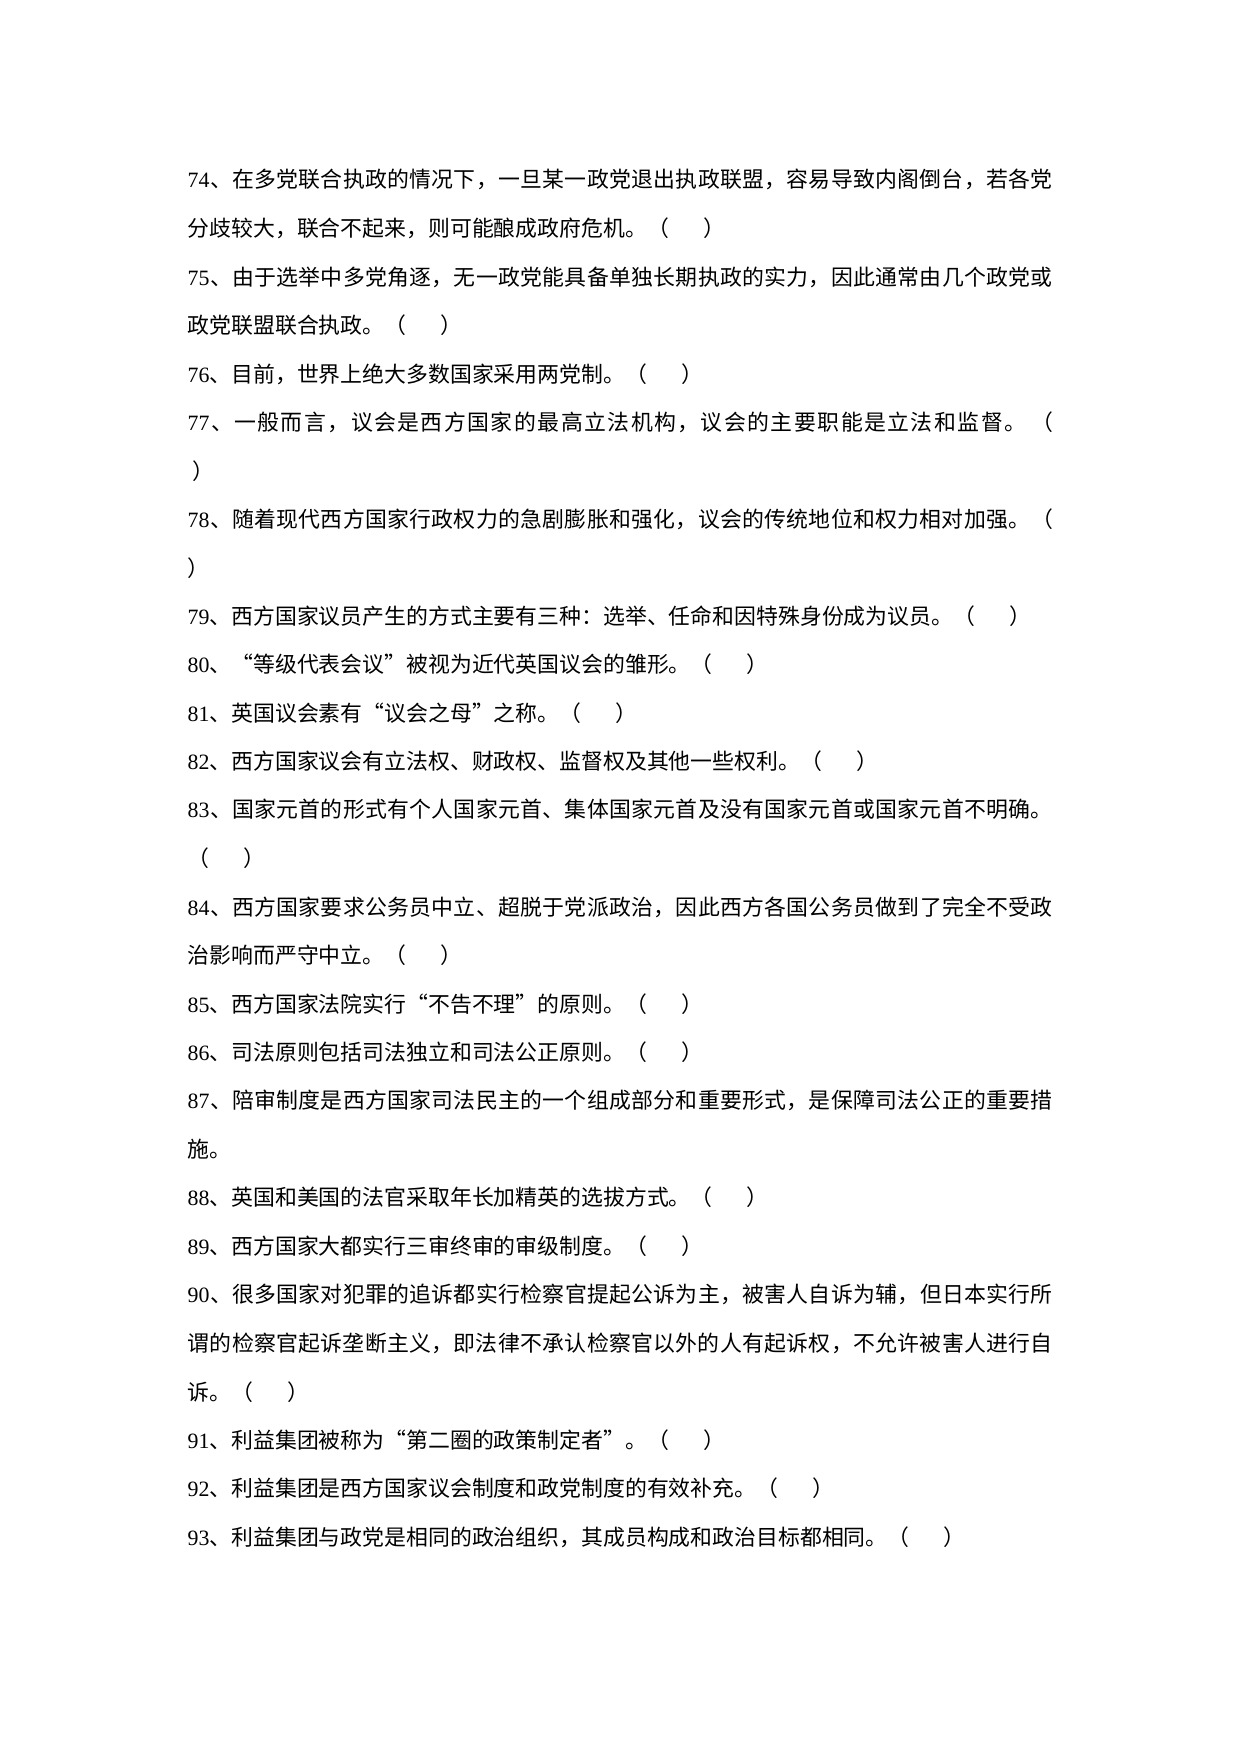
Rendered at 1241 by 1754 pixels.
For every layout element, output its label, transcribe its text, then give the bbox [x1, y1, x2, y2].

text 78、随着现代西方国家行政权力的急剧膨胀和强化，议会的传统地位和权力相对加强。（ ） [187, 502, 1053, 583]
text 77、一般而言，议会是西方国家的最高立法机构，议会的主要职能是立法和监督。（ ） [187, 404, 1053, 486]
text 88、英国和美国的法官采取年长加精英的选拔方式。（ ） [187, 1180, 1053, 1212]
text 81、英国议会素有“议会之母”之称。（ ） [187, 695, 1053, 728]
text 75、由于选举中多党角逐，无一政党能具备单独长期执政的实力，因此通常由几个政党或政党联盟联合执政。（ ） [187, 259, 1053, 340]
text 82、西方国家议会有立法权、财政权、监督权及其他一些权利。（ ） [187, 744, 1053, 776]
text 85、西方国家法院实行“不告不理”的原则。（ ） [187, 986, 1053, 1019]
text 87、陪审制度是西方国家司法民主的一个组成部分和重要形式，是保障司法公正的重要措施。 [187, 1083, 1053, 1164]
text 80、“等级代表会议”被视为近代英国议会的雏形。（ ） [187, 647, 1053, 679]
text 91、利益集团被称为“第二圈的政策制定者”。（ ） [187, 1422, 1053, 1455]
text 74、在多党联合执政的情况下，一旦某一政党退出执政联盟，容易导致内阁倒台，若各党分歧较大，联合不起来，则可能酿成政府危机。（ ） [187, 162, 1053, 243]
text 83、国家元首的形式有个人国家元首、集体国家元首及没有国家元首或国家元首不明确。（ ） [187, 792, 1053, 873]
text 79、西方国家议员产生的方式主要有三种：选举、任命和因特殊身份成为议员。（ ） [187, 599, 1053, 631]
text 92、利益集团是西方国家议会制度和政党制度的有效补充。（ ） [187, 1471, 1053, 1503]
text 89、西方国家大都实行三审终审的审级制度。（ ） [187, 1228, 1053, 1261]
text 90、很多国家对犯罪的追诉都实行检察官提起公诉为主，被害人自诉为辅，但日本实行所谓的检察官起诉垄断主义，即法律不承认检察官以外的人有起诉权，不允许被害人进行自诉。（ ） [187, 1277, 1053, 1407]
text 93、利益集团与政党是相同的政治组织，其成员构成和政治目标都相同。（ ） [187, 1519, 1053, 1552]
text 84、西方国家要求公务员中立、超脱于党派政治，因此西方各国公务员做到了完全不受政治影响而严守中立。（ ） [187, 889, 1053, 970]
text 76、目前，世界上绝大多数国家采用两党制。（ ） [187, 356, 1053, 389]
text 86、司法原则包括司法独立和司法公正原则。（ ） [187, 1034, 1053, 1067]
